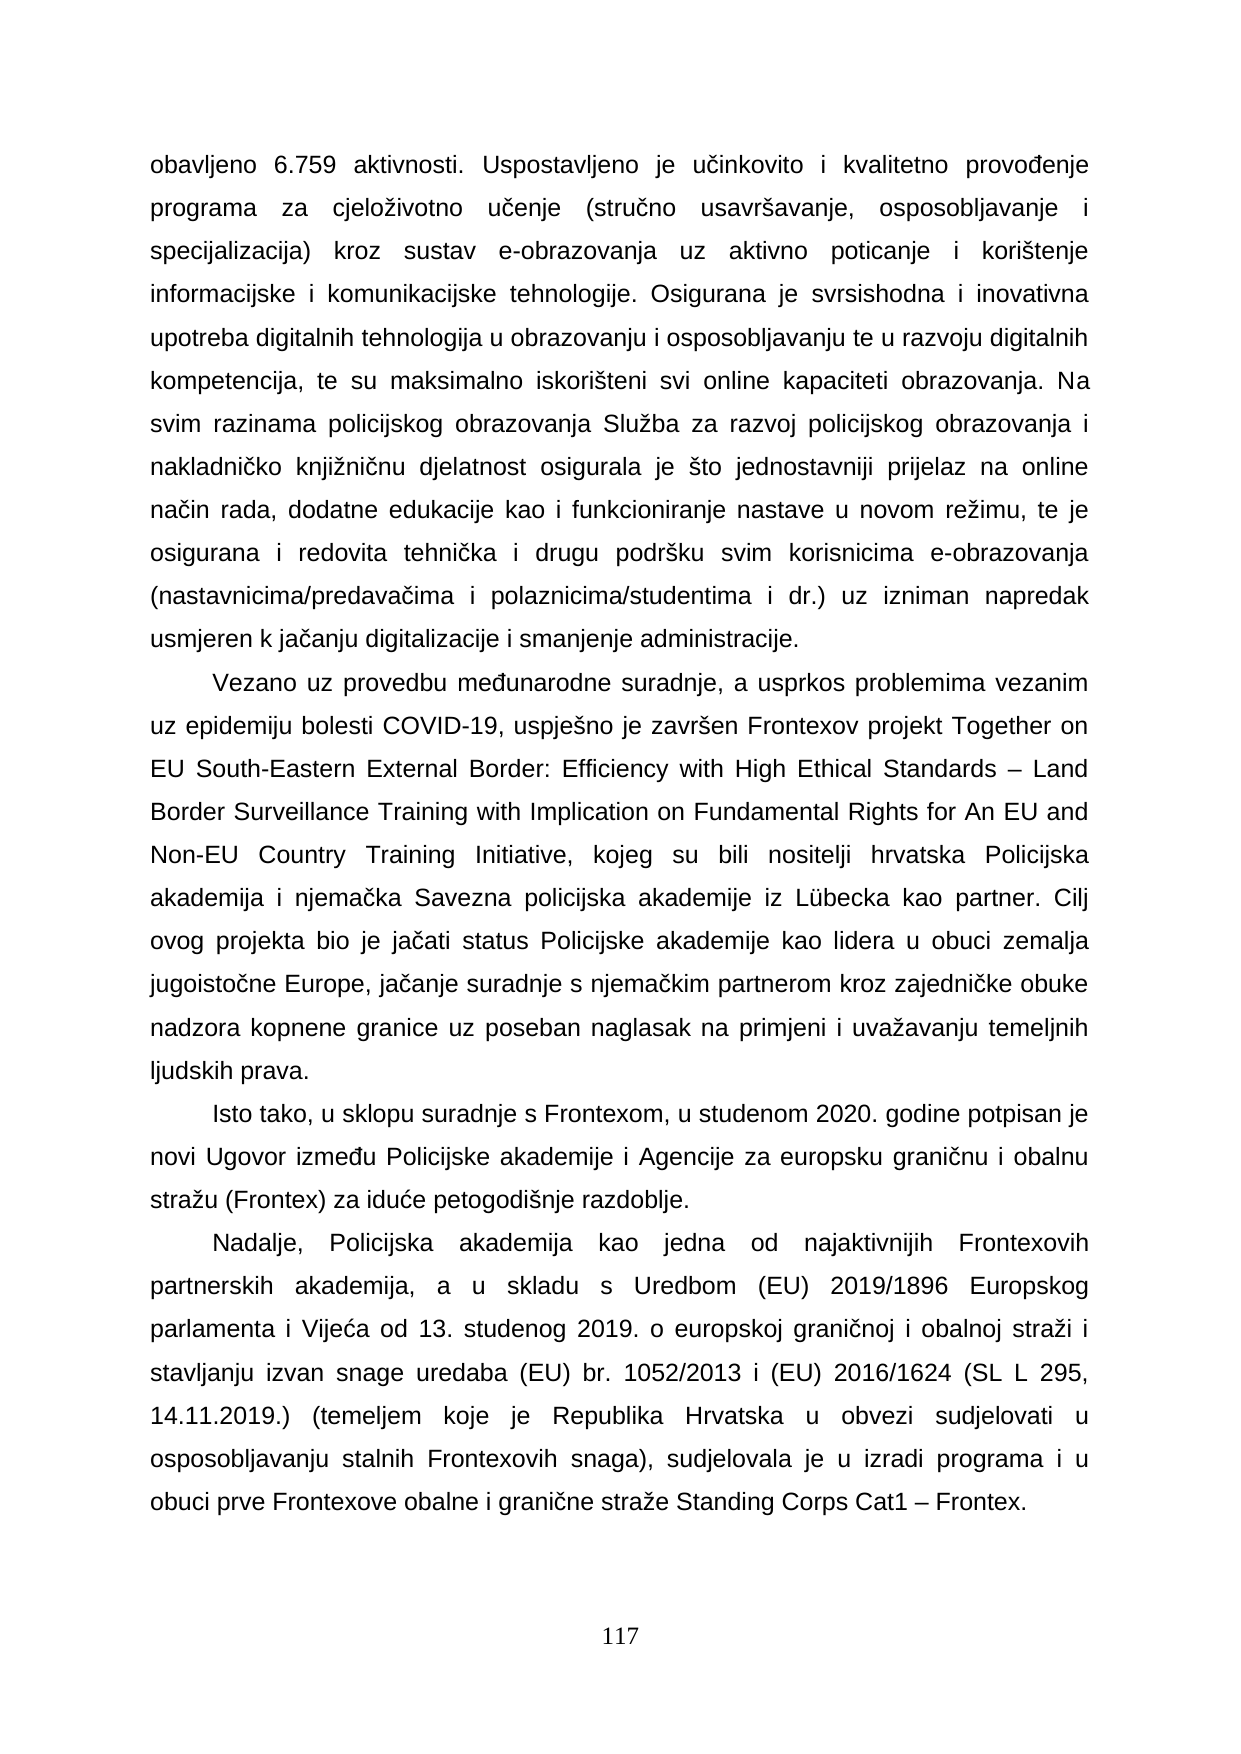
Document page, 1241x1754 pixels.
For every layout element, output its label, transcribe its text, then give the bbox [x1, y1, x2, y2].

text Nadalje, Policijska akademija kao jedna od najaktivnijih Frontexovih partnerskih akademija, a u skladu s Uredbom (EU) 2019/1896 Europskog parlamenta i Vijeća od 13. studenog 2019. o europskoj graničnoj i obalnoj straži i stavljanju izvan snage uredaba (EU) br. 1052/2013 i (EU) 2016/1624 (SL L 295, 14.11.2019.) (temeljem koje je Republika Hrvatska u obvezi sudjelovati u osposobljavanju stalnih Frontexovih snaga), sudjelovala je u izradi programa i u obuci prve Frontexove obalne i granične straže Standing Corps Cat1 – Frontex. [150, 1228, 1090, 1516]
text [150, 150, 1090, 653]
text Isto tako, u sklopu suradnje s Frontexom, u studenom 2020. godine potpisan je novi Ugovor između Policijske akademije i Agencije za europsku graničnu i obalnu stražu (Frontex) za iduće petogodišnje razdoblje. [150, 1099, 1090, 1214]
text Vezano uz provedbu međunarodne suradnje, a usprkos problemima vezanim uz epidemiju bolesti COVID-19, uspješno je završen Frontexov projekt Together on EU South-Eastern External Border: Efficiency with High Ethical Standards – Land Border Surveillance Training with Implication on Fundamental Rights for An EU and Non-EU Country Training Initiative, kojeg su bili nositelji hrvatska Policijska akademija i njemačka Savezna policijska akademije iz Lübecka kao partner. Cilj ovog projekta bio je jačati status Policijske akademije kao lidera u obuci zemalja jugoistočne Europe, jačanje suradnje s njemačkim partnerom kroz zajedničke obuke nadzora kopnene granice uz poseban naglasak na primjeni i uvažavanju temeljnih ljudskih prava. [150, 667, 1090, 1084]
